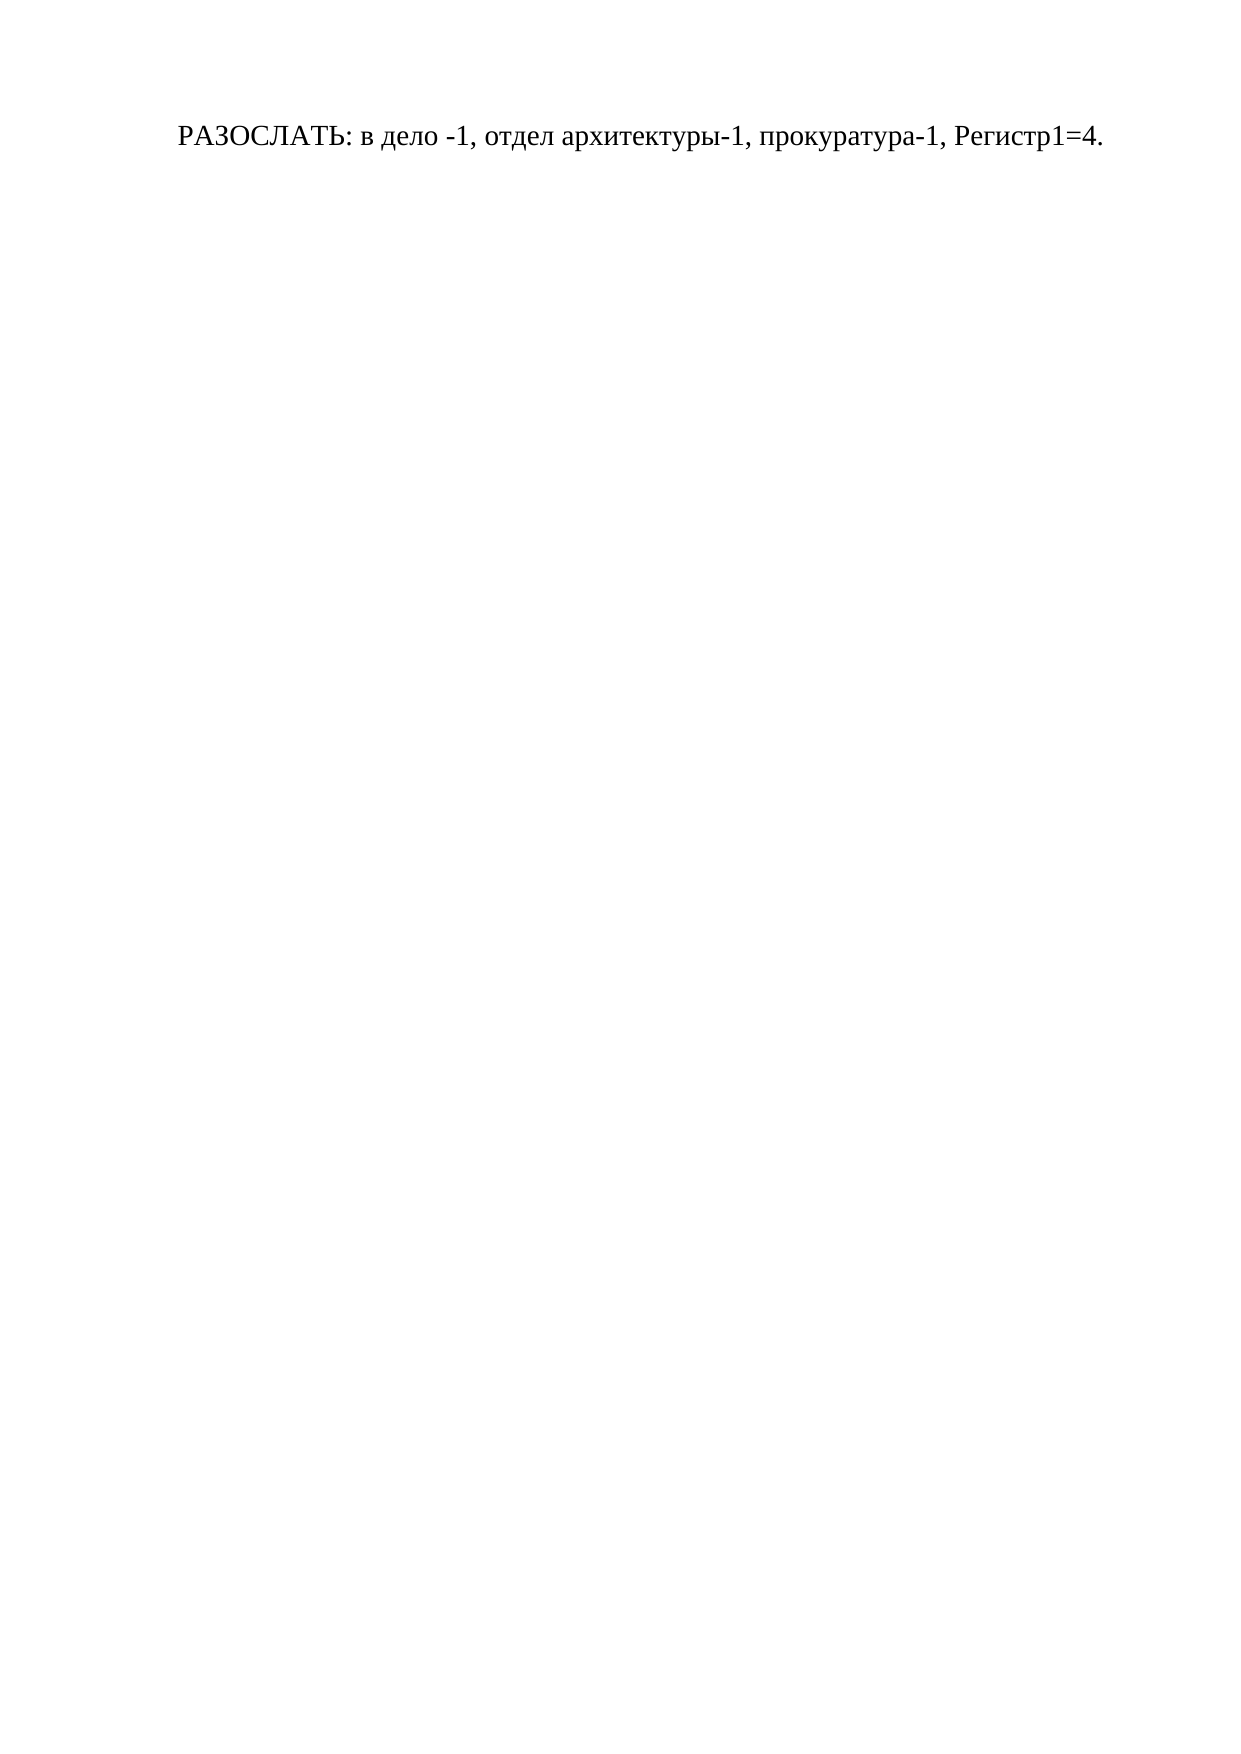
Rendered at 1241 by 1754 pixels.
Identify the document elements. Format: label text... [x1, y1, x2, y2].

list РАЗОСЛАТЬ: в дело -1, отдел архитектуры-1, прокуратура-1, Регистр1=4. [177, 118, 1152, 152]
